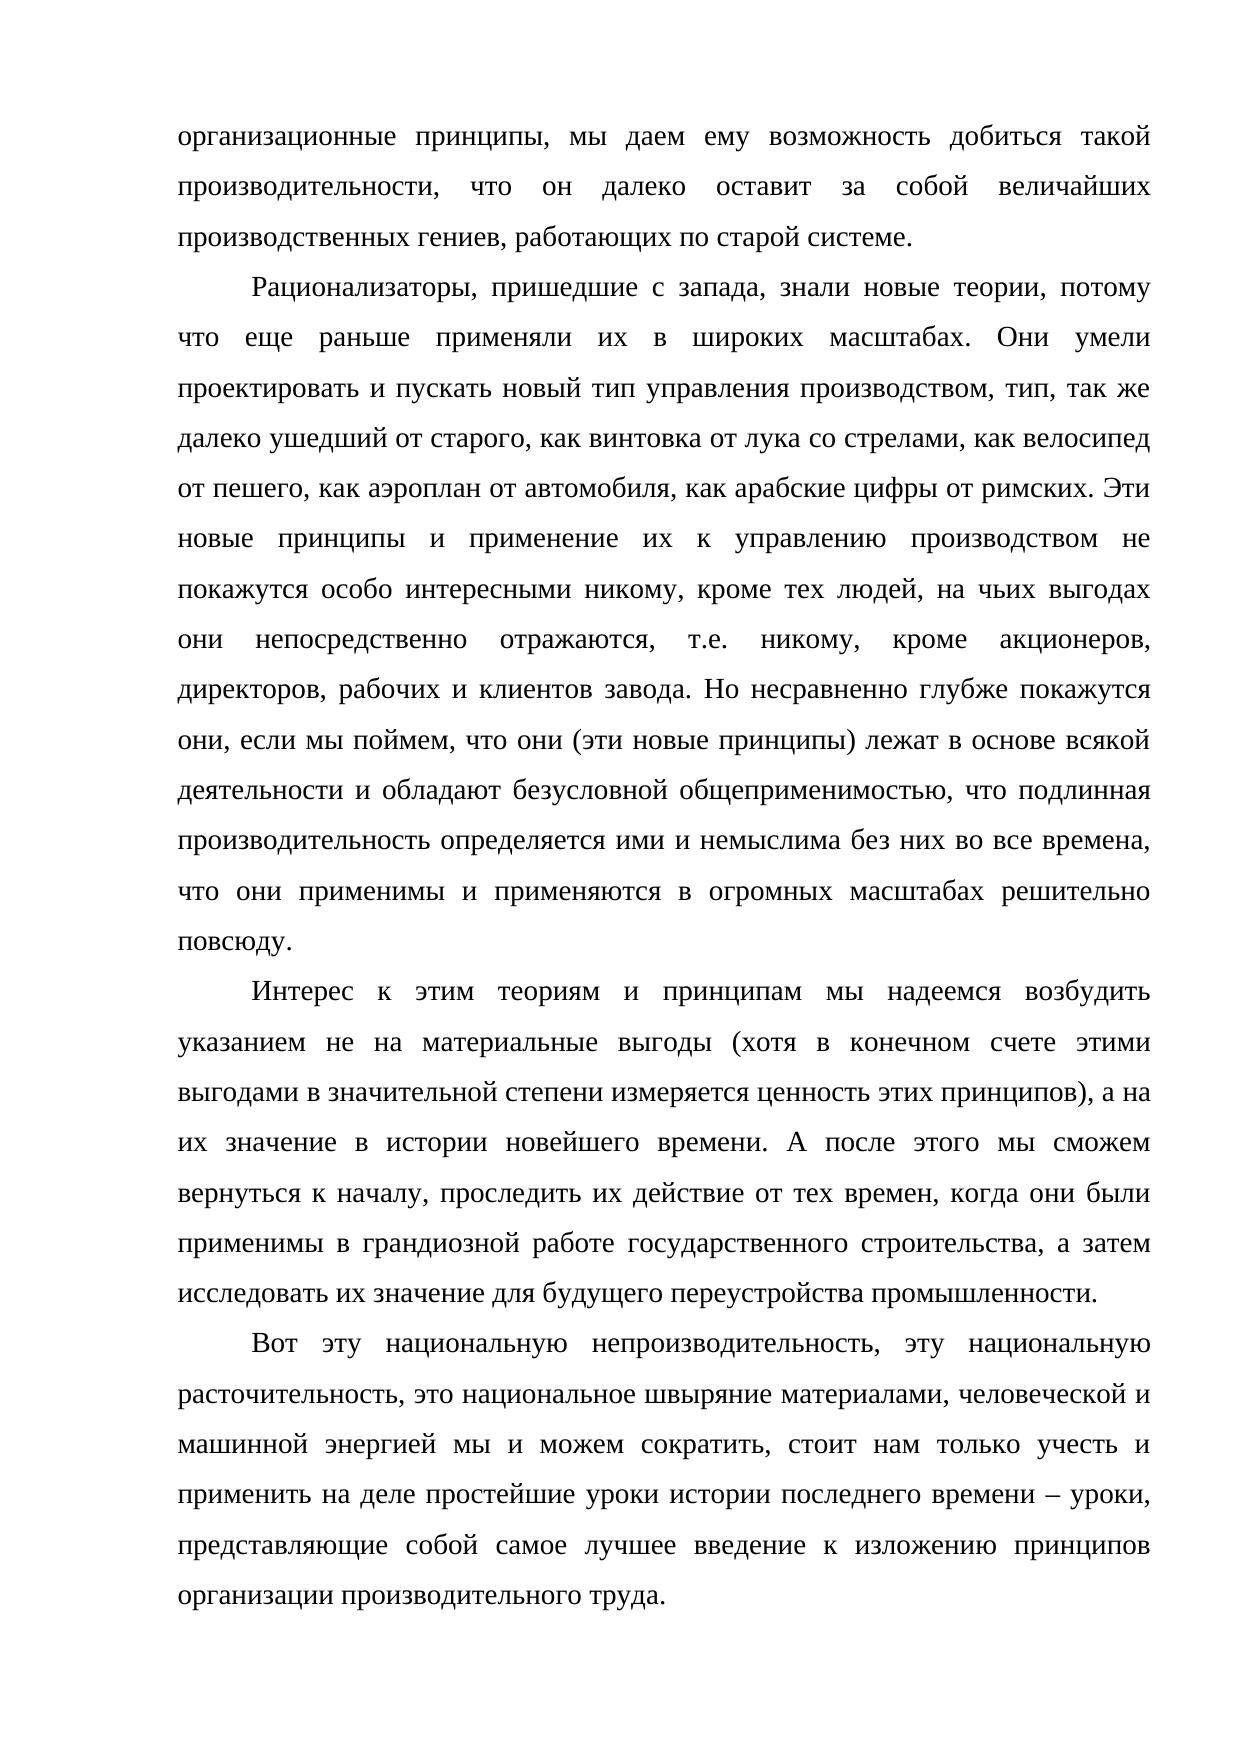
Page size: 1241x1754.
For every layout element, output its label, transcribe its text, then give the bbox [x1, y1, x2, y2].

text Интерес к этим теориям и принципам мы надеемся возбудить указанием не на материальные выгоды (хотя в конечном счете этими выгодами в значительной степени измеряется ценность этих принципов), а на их значение в истории новейшего времени. А после этого мы сможем вернуться к началу, проследить их действие от тех времен, когда они были применимы в грандиозной работе государственного строительства, а затем исследовать их значение для будущего переустройства промышленности. [177, 973, 1152, 1309]
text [177, 118, 1152, 252]
text Вот эту национальную непроизводительность, эту национальную расточительность, это национальное швыряние материалами, человеческой и машинной энергией мы и можем сократить, стоит нам только учесть и применить на деле простейшие уроки истории последнего времени – уроки, представляющие собой самое лучшее введение к изложению принципов организации производительного труда. [177, 1326, 1152, 1611]
text Рационализаторы, пришедшие с запада, знали новые теории, потому что еще раньше применяли их в широких масштабах. Они умели проектировать и пускать новый тип управления производством, тип, так же далеко ушедший от старого, как винтовка от лука со стрелами, как велосипед от пешего, как аэроплан от автомобиля, как арабские цифры от римских. Эти новые принципы и применение их к управлению производством не покажутся особо интересными никому, кроме тех людей, на чьих выгодах они непосредственно отражаются, т.е. никому, кроме акционеров, директоров, рабочих и клиентов завода. Но несравненно глубже покажутся они, если мы поймем, что они (эти новые принципы) лежат в основе всякой деятельности и обладают безусловной общеприменимостью, что подлинная производительность определяется ими и немыслима без них во все времена, что они применимы и применяются в огромных масштабах решительно повсюду. [177, 269, 1152, 957]
